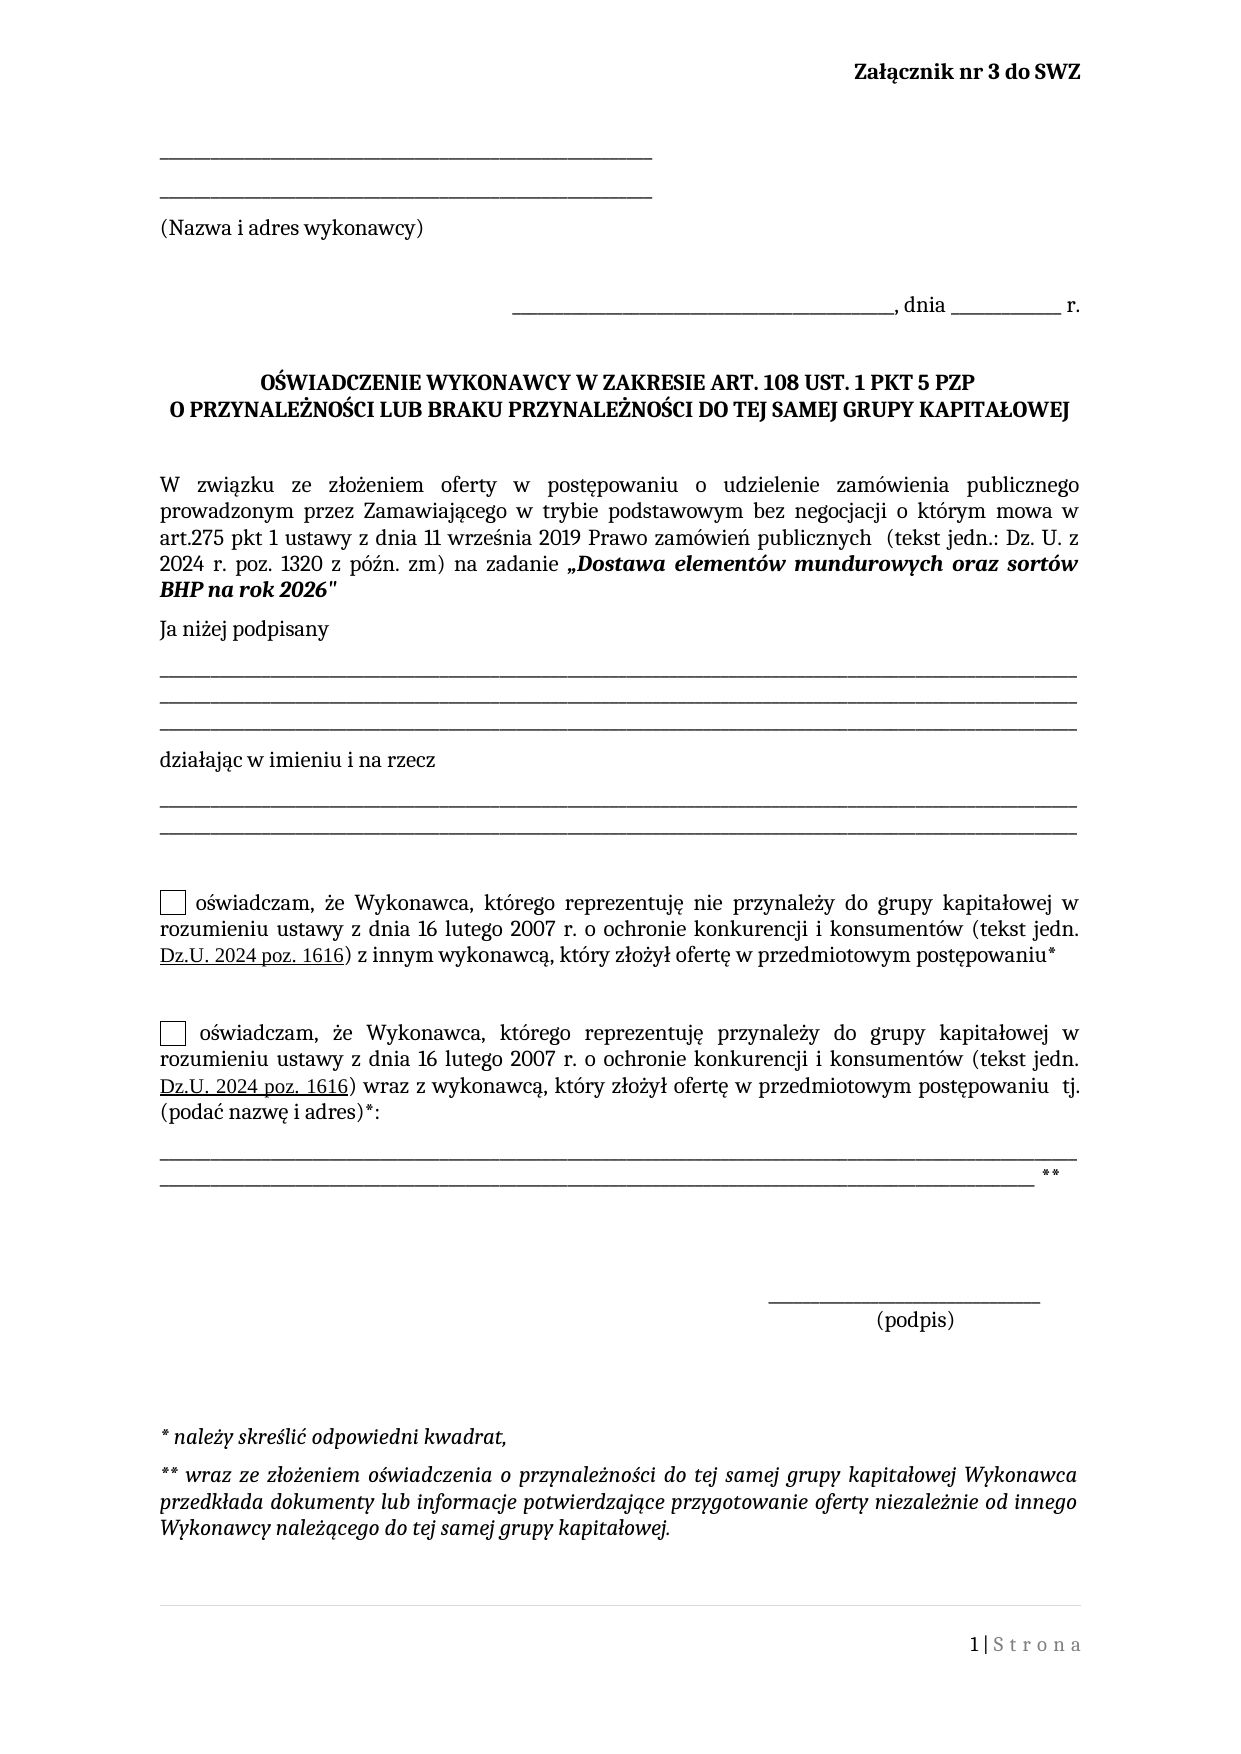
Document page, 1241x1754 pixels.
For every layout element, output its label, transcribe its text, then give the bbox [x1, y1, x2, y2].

text _____________________________________________, dnia _____________ r. [159, 292, 1081, 319]
text ________________________________________________________________________________________________________________________________________________________________________________________________________________________ [159, 785, 1081, 838]
text ________________________________ (podpis) [750, 1281, 1081, 1333]
text Załącznik nr 3 do SWZ [159, 59, 1081, 86]
text ____________________________________________________________________________________________________________________________________________________________________________________________________________________________________________________________________________________________________________________________________ [159, 655, 1081, 734]
text ___________________________________________________________________________________________________________________________________________________________________________________________________________________ ** [159, 1138, 1081, 1190]
text oświadczam, że Wykonawca, którego reprezentuję nie przynależy do grupy kapitałowej w rozumieniu ustawy z dnia 16 lutego 2007 r. o ochronie konkurencji i konsumentów (tekst jedn. Dz.U. 2024 poz. 1616) z innym wykonawcą, który złożył ofertę w przedmiotowym postępowaniu* [159, 889, 1081, 968]
text W związku ze złożeniem oferty w postępowaniu o udzielenie zamówienia publicznego prowadzonym przez Zamawiającego w trybie podstawowym bez negocjacji o którym mowa w art.275 pkt 1 ustawy z dnia 11 września 2019 Prawo zamówień publicznych (tekst jedn.: Dz. U. z 2024 r. poz. 1320 z późn. zm) na zadanie „Dostawa elementów mundurowych oraz sortów BHP na rok 2026" [159, 472, 1081, 603]
text (Nazwa i adres wykonawcy) [159, 214, 1081, 241]
text __________________________________________________________ [159, 137, 1081, 163]
text Ja niżej podpisany [159, 616, 1081, 642]
text * należy skreślić odpowiedni kwadrat, [159, 1423, 1081, 1450]
text działając w imieniu i na rzecz [159, 746, 1081, 773]
text OŚWIADCZENIE WYKONAWCY W ZAKRESIE ART. 108 UST. 1 PKT 5 PZP O PRZYNALEŻNOŚCI LUB BRAKU PRZYNALEŻNOŚCI DO TEJ SAMEJ GRUPY KAPITAŁOWEJ [159, 370, 1081, 423]
text __________________________________________________________ [159, 176, 1081, 202]
text oświadczam, że Wykonawca, którego reprezentuję przynależy do grupy kapitałowej w rozumieniu ustawy z dnia 16 lutego 2007 r. o ochronie konkurencji i konsumentów (tekst jedn. Dz.U. 2024 poz. 1616) wraz z wykonawcą, który złożył ofertę w przedmiotowym postępowaniu tj. (podać nazwę i adres)*: [159, 1020, 1081, 1125]
text ** wraz ze złożeniem oświadczenia o przynależności do tej samej grupy kapitałowej Wykonawca przedkłada dokumenty lub informacje potwierdzające przygotowanie oferty niezależnie od innego Wykonawcy należącego do tej samej grupy kapitałowej. [159, 1462, 1081, 1541]
